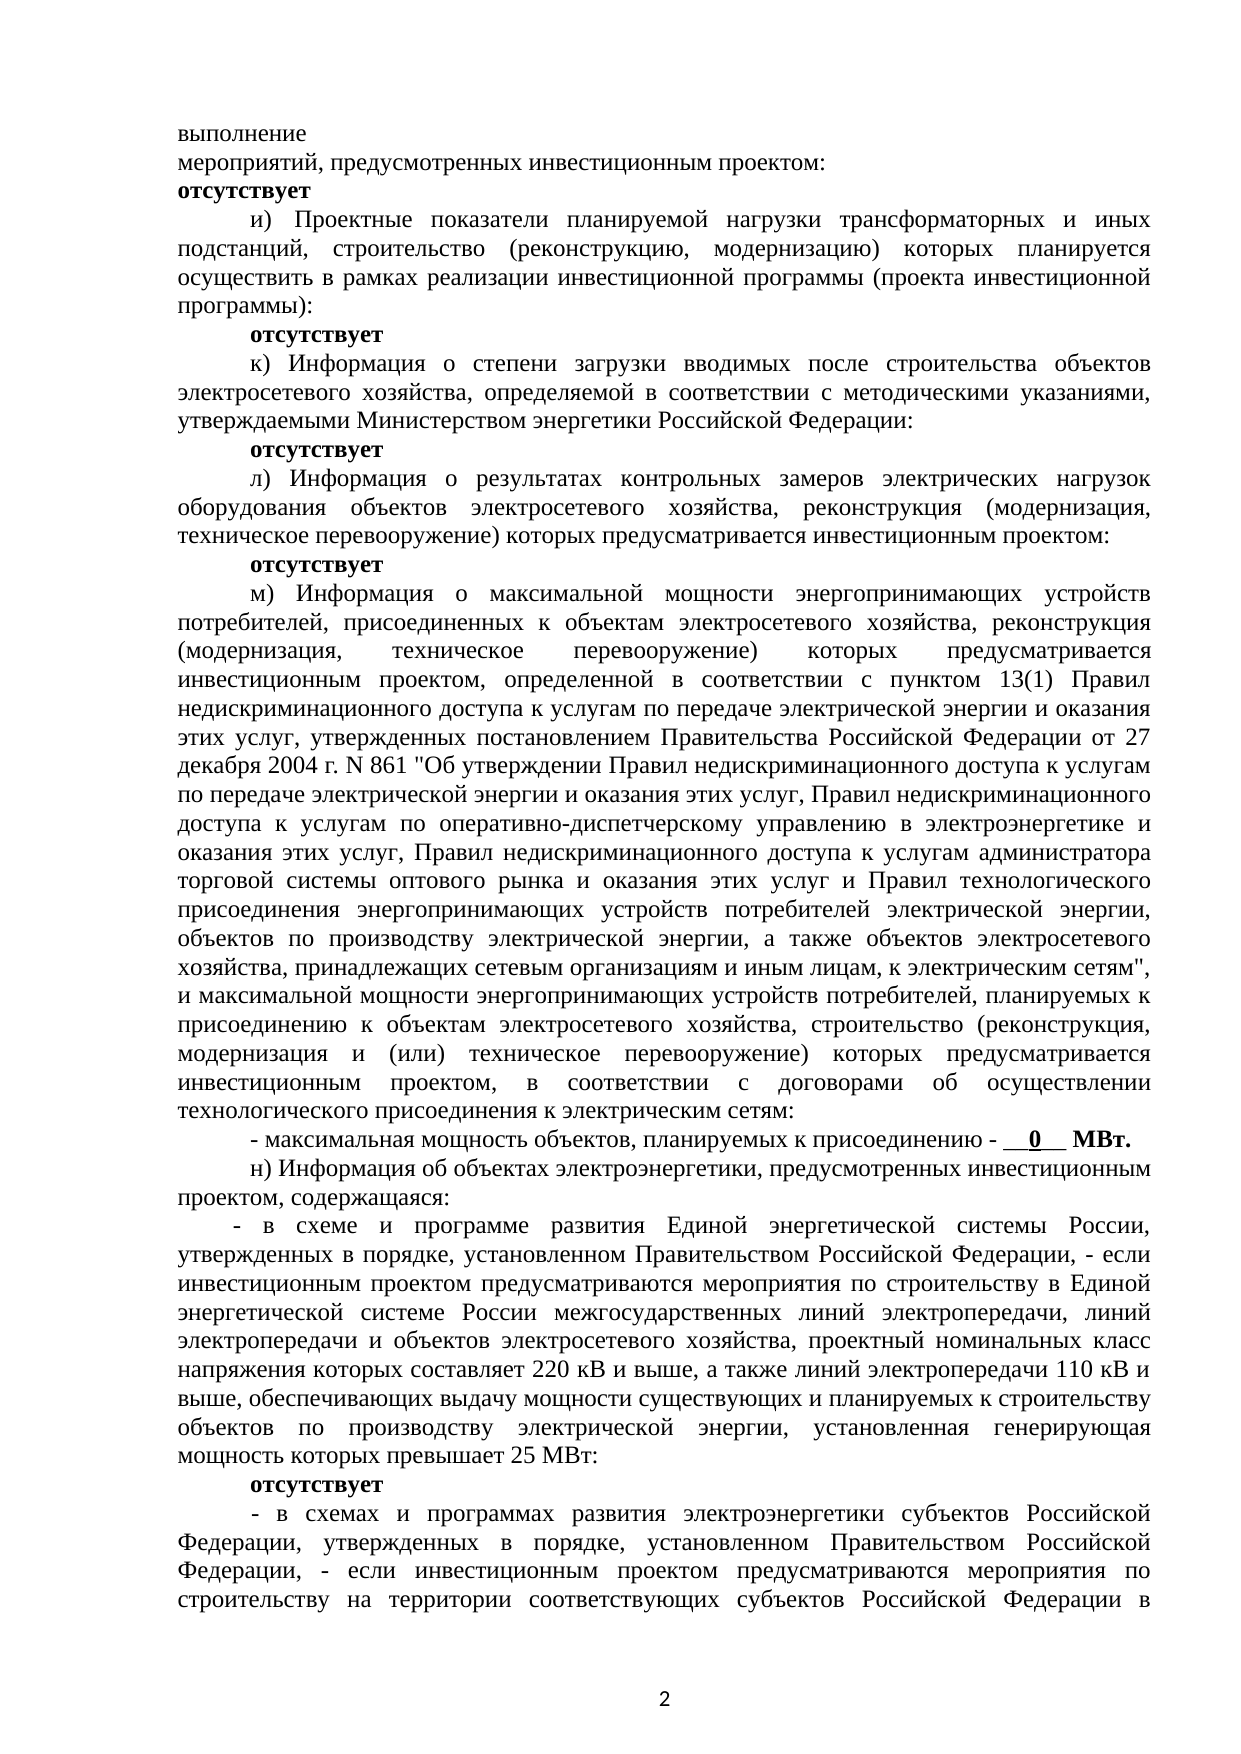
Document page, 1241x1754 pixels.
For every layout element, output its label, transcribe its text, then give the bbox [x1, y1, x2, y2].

text - максимальная мощность объектов, планируемых к присоединению - __0__ МВт. [177, 1124, 1152, 1153]
text отсутствует [177, 549, 1152, 578]
text и) Проектные показатели планируемой нагрузки трансформаторных и иных подстанций, строительство (реконструкцию, модернизацию) которых планируется осуществить в рамках реализации инвестиционной программы (проекта инвестиционной программы): [177, 204, 1152, 319]
text м) Информация о максимальной мощности энергопринимающих устройств потребителей, присоединенных к объектам электросетевого хозяйства, реконструкция (модернизация, техническое перевооружение) которых предусматривается инвестиционным проектом, определенной в соответствии с пунктом 13(1) Правил недискриминационного доступа к услугам по передаче электрической энергии и оказания этих услуг, утвержденных постановлением Правительства Российской Федерации от 27 декабря 2004 г. N 861 "Об утверждении Правил недискриминационного доступа к услугам по передаче электрической энергии и оказания этих услуг, Правил недискриминационного доступа к услугам по оперативно-диспетчерскому управлению в электроэнергетике и оказания этих услуг, Правил недискриминационного доступа к услугам администратора торговой системы оптового рынка и оказания этих услуг и Правил технологического присоединения энергопринимающих устройств потребителей электрической энергии, объектов по производству электрической энергии, а также объектов электросетевого хозяйства, принадлежащих сетевым организациям и иным лицам, к электрическим сетям", и максимальной мощности энергопринимающих устройств потребителей, планируемых к присоединению к объектам электросетевого хозяйства, строительство (реконструкция, модернизация и (или) техническое перевооружение) которых предусматривается инвестиционным проектом, в соответствии с договорами об осуществлении технологического присоединения к электрическим сетям: [177, 578, 1152, 1124]
text н) Информация об объектах электроэнергетики, предусмотренных инвестиционным проектом, содержащаяся: [177, 1153, 1152, 1211]
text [177, 118, 1152, 176]
text отсутствует [177, 319, 1152, 348]
text отсутствует [177, 1469, 1152, 1498]
text к) Информация о степени загрузки вводимых после строительства объектов электросетевого хозяйства, определяемой в соответствии с методическими указаниями, утверждаемыми Министерством энергетики Российской Федерации: [177, 348, 1152, 434]
text - в схеме и программе развития Единой энергетической системы России, утвержденных в порядке, установленном Правительством Российской Федерации, - если инвестиционным проектом предусматриваются мероприятия по строительству в Единой энергетической системе России межгосударственных линий электропередачи, линий электропередачи и объектов электросетевого хозяйства, проектный номинальных класс напряжения которых составляет 220 кВ и выше, а также линий электропередачи 110 кВ и выше, обеспечивающих выдачу мощности существующих и планируемых к строительству объектов по производству электрической энергии, установленная генерирующая мощность которых превышает 25 МВт: [177, 1211, 1152, 1469]
text отсутствует [177, 176, 1152, 204]
text л) Информация о результатах контрольных замеров электрических нагрузок оборудования объектов электросетевого хозяйства, реконструкция (модернизация, техническое перевооружение) которых предусматривается инвестиционным проектом: [177, 463, 1152, 549]
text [177, 1498, 1152, 1613]
text отсутствует [177, 434, 1152, 463]
